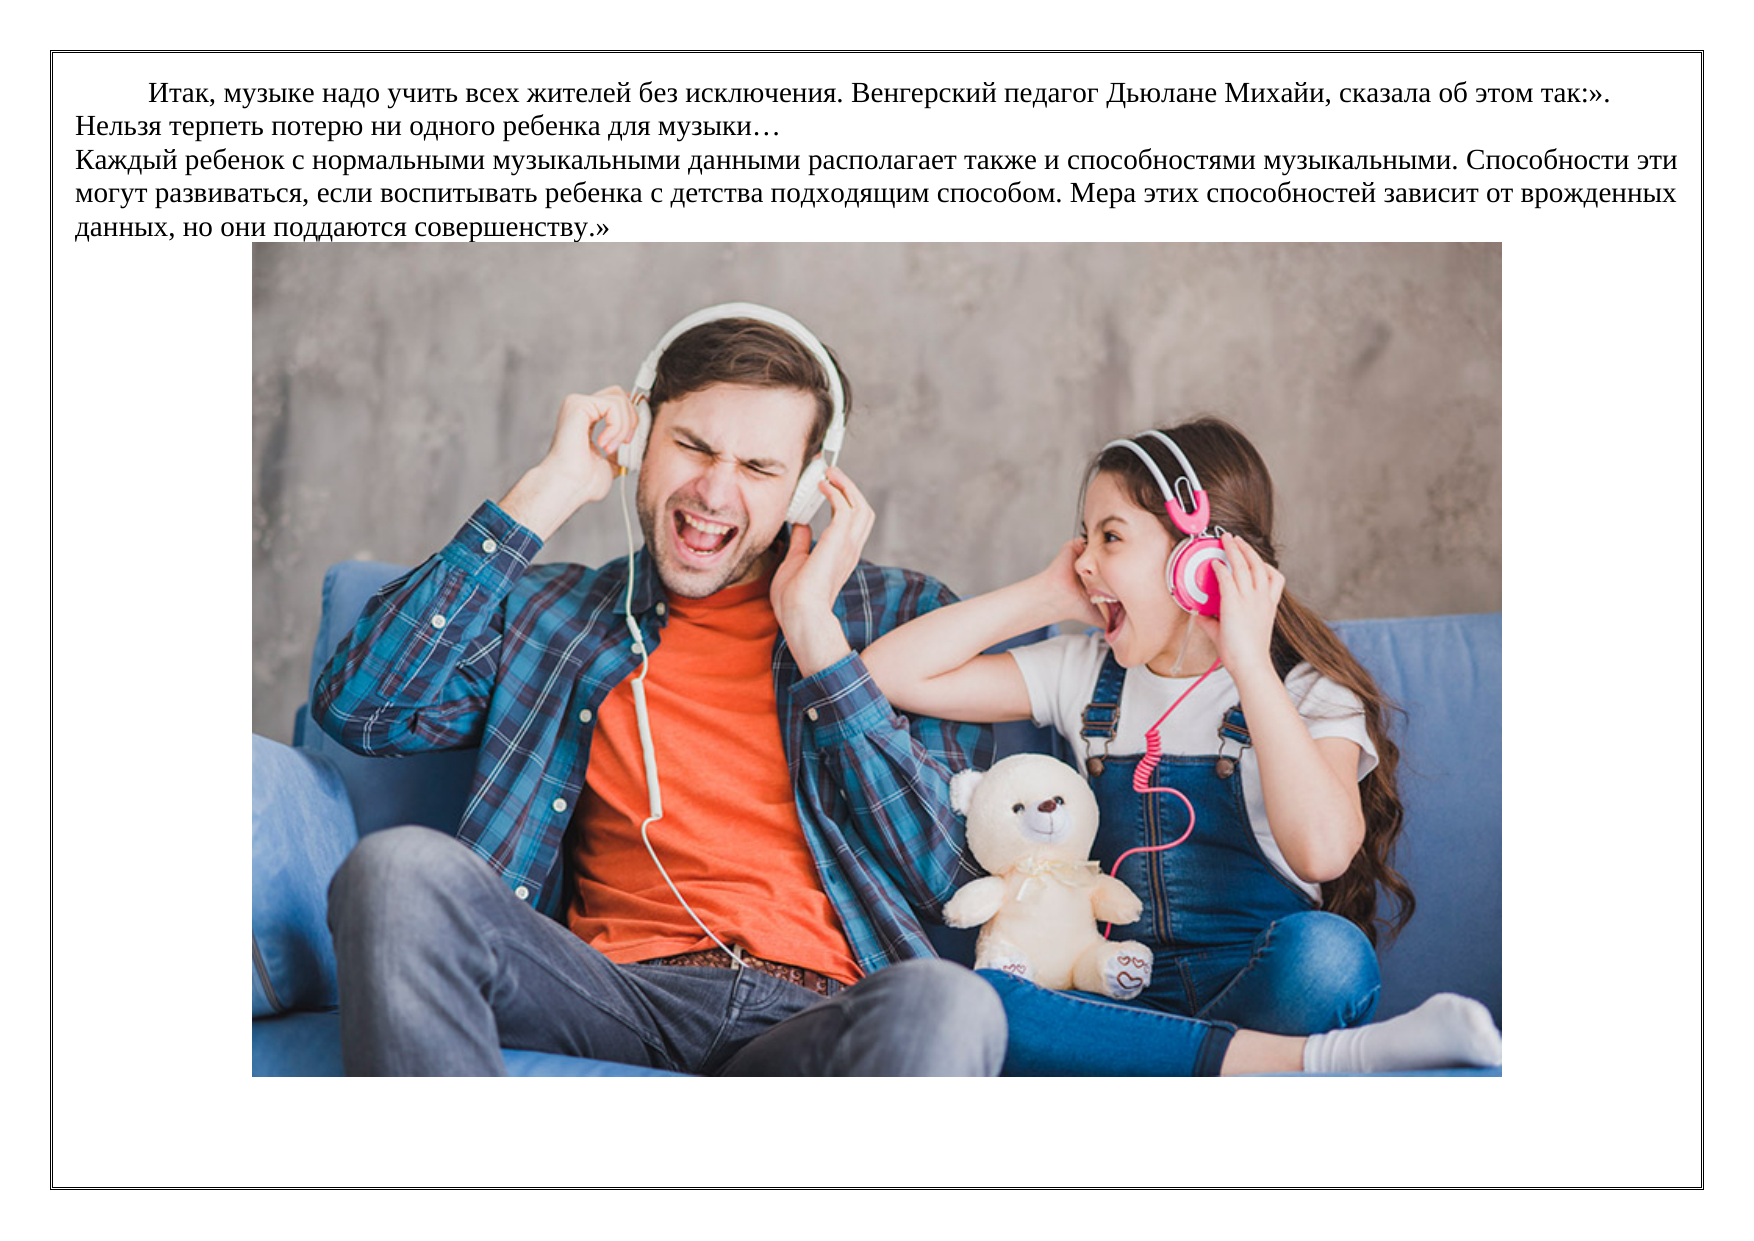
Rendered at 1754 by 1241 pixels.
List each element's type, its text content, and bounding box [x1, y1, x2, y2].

text Итак, музыке надо учить всех жителей без исключения. Венгерский педагог Дьюлане Михайи, сказала об этом так:». Нельзя терпеть потерю ни одного ребенка для музыки… [75, 75, 1679, 142]
text Каждый ребенок с нормальными музыкальными данными располагает также и способностями музыкальными. Способности эти могут развиваться, если воспитывать ребенка с детства подходящим способом. Мера этих способностей зависит от врожденных данных, но они поддаются совершенству.» [75, 142, 1679, 243]
picture [252, 242, 1502, 1077]
